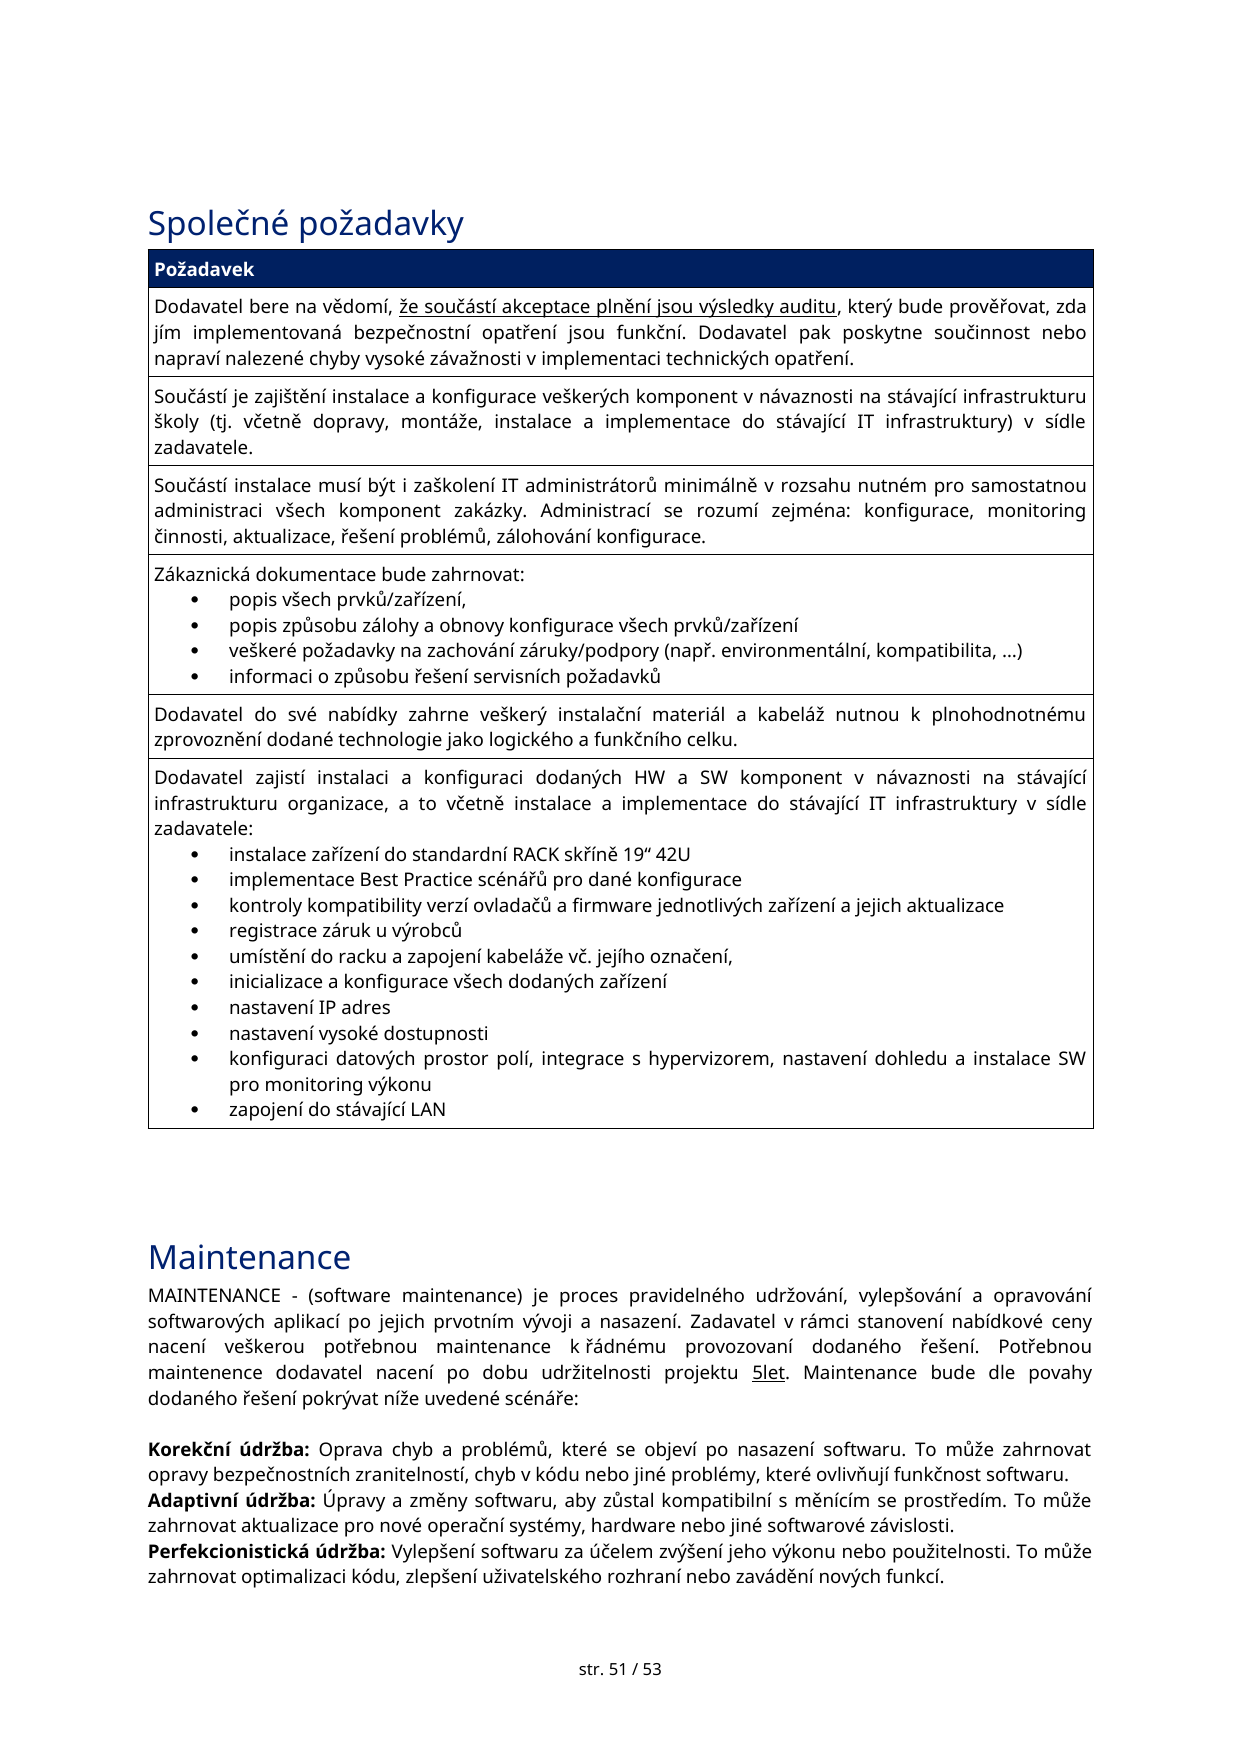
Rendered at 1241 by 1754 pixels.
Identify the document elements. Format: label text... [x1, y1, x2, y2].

table_cell Součástí je zajištění instalace a konfigurace veškerých komponent v návaznosti na stávající infrastrukturu školy (tj. včetně dopravy, montáže, instalace a implementace do stávající IT infrastruktury) v sídle zadavatele. [149, 377, 1093, 465]
subtitle Společné požadavky [148, 200, 1093, 246]
table_cell Součástí instalace musí být i zaškolení IT administrátorů minimálně v rozsahu nutném pro samostatnou administraci všech komponent zakázky. Administrací se rozumí zejména: konfigurace, monitoring činnosti, aktualizace, řešení problémů, zálohování konfigurace. [149, 466, 1093, 554]
text Perfekcionistická údržba: Vylepšení softwaru za účelem zvýšení jeho výkonu nebo použitelnosti. To může zahrnovat optimalizaci kódu, zlepšení uživatelského rozhraní nebo zavádění nových funkcí. [148, 1538, 1093, 1589]
table_cell Dodavatel bere na vědomí, že součástí akceptace plnění jsou výsledky auditu, který bude prověřovat, zda jím implementovaná bezpečnostní opatření jsou funkční. Dodavatel pak poskytne součinnost nebo napraví nalezené chyby vysoké závažnosti v implementaci technických opatření. [149, 288, 1093, 376]
text Adaptivní údržba: Úpravy a změny softwaru, aby zůstal kompatibilní s měnícím se prostředím. To může zahrnovat aktualizace pro nové operační systémy, hardware nebo jiné softwarové závislosti. [148, 1487, 1093, 1538]
subtitle Maintenance [148, 1234, 1093, 1279]
table_header Požadavek [149, 250, 1093, 287]
text MAINTENANCE - (software maintenance) je proces pravidelného udržování, vylepšování a opravování softwarových aplikací po jejich prvotním vývoji a nasazení. Zadavatel v rámci stanovení nabídkové ceny nacení veškerou potřebnou maintenance k řádnému provozovaní dodaného řešení. Potřebnou maintenence dodavatel nacení po dobu udržitelnosti projektu 5let. Maintenance bude dle povahy dodaného řešení pokrývat níže uvedené scénáře: [148, 1283, 1093, 1410]
table_cell Dodavatel do své nabídky zahrne veškerý instalační materiál a kabeláž nutnou k plnohodnotnému zprovoznění dodané technologie jako logického a funkčního celku. [149, 695, 1093, 758]
text Korekční údržba: Oprava chyb a problémů, které se objeví po nasazení softwaru. To může zahrnovat opravy bezpečnostních zranitelností, chyb v kódu nebo jiné problémy, které ovlivňují funkčnost softwaru. [148, 1436, 1093, 1487]
table_cell Zákaznická dokumentace bude zahrnovat: popis všech prvků/zařízení, popis způsobu zálohy a obnovy konfigurace všech prvků/zařízení veškeré požadavky na zachování záruky/podpory (např. environmentální, kompatibilita, …) informaci o způsobu řešení servisních požadavků [149, 555, 1093, 694]
table_cell Dodavatel zajistí instalaci a konfiguraci dodaných HW a SW komponent v návaznosti na stávající infrastrukturu organizace, a to včetně instalace a implementace do stávající IT infrastruktury v sídle zadavatele: instalace zařízení do standardní RACK skříně 19“ 42U implementace Best Practice scénářů pro dané konfigurace kontroly kompatibility verzí ovladačů a firmware jednotlivých zařízení a jejich aktualizace registrace záruk u výrobců umístění do racku a zapojení kabeláže vč. jejího označení, inicializace a konfigurace všech dodaných zařízení nastavení IP adres nastavení vysoké dostupnosti konfiguraci datových prostor polí, integrace s hypervizorem, nastavení dohledu a instalace SW pro monitoring výkonu zapojení do stávající LAN [149, 759, 1093, 1128]
